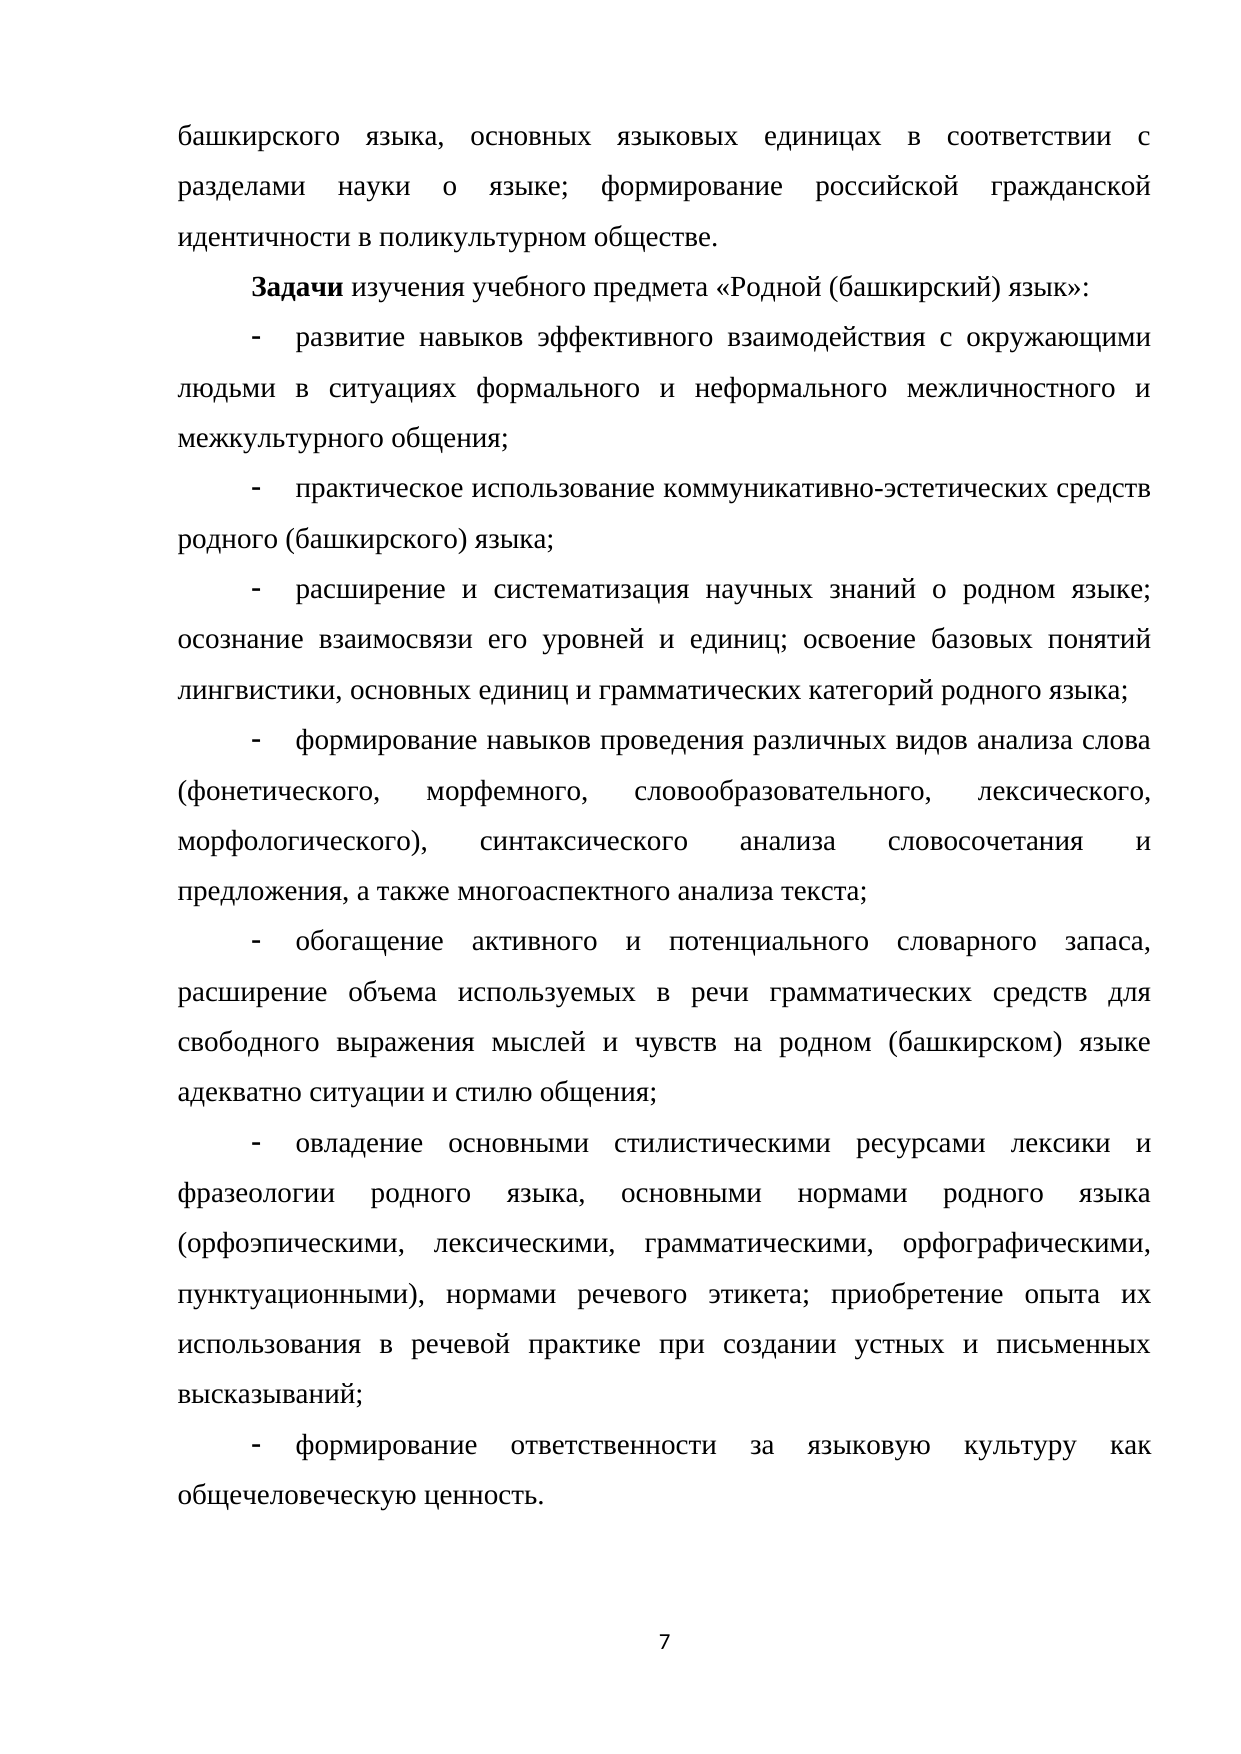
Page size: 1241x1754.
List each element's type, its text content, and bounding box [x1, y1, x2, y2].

list формирование навыков проведения различных видов анализа слова (фонетического, морфемного, словообразовательного, лексического, морфологического), синтаксического анализа словосочетания и предложения, а также многоаспектного анализа текста; [177, 722, 1152, 907]
list расширение и систематизация научных знаний о родном языке; осознание взаимосвязи его уровней и единиц; освоение базовых понятий лингвистики, основных единиц и грамматических категорий родного языка; [177, 571, 1152, 705]
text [177, 118, 1152, 252]
list овладение основными стилистическими ресурсами лексики и фразеологии родного языка, основными нормами родного языка (орфоэпическими, лексическими, грамматическими, орфографическими, пунктуационными), нормами речевого этикета; приобретение опыта их использования в речевой практике при создании устных и письменных высказываний; [177, 1125, 1152, 1410]
list формирование ответственности за языковую культуру как общечеловеческую ценность. [177, 1427, 1152, 1511]
list обогащение активного и потенциального словарного запаса, расширение объема используемых в речи грамматических средств для свободного выражения мыслей и чувств на родном (башкирском) языке адекватно ситуации и стилю общения; [177, 923, 1152, 1108]
list развитие навыков эффективного взаимодействия с окружающими людьми в ситуациях формального и неформального межличностного и межкультурного общения; [177, 319, 1152, 454]
list практическое использование коммуникативно-эстетических средств родного (башкирского) языка; [177, 470, 1152, 554]
text Задачи изучения учебного предмета «Родной (башкирский) язык»: [177, 269, 1152, 303]
